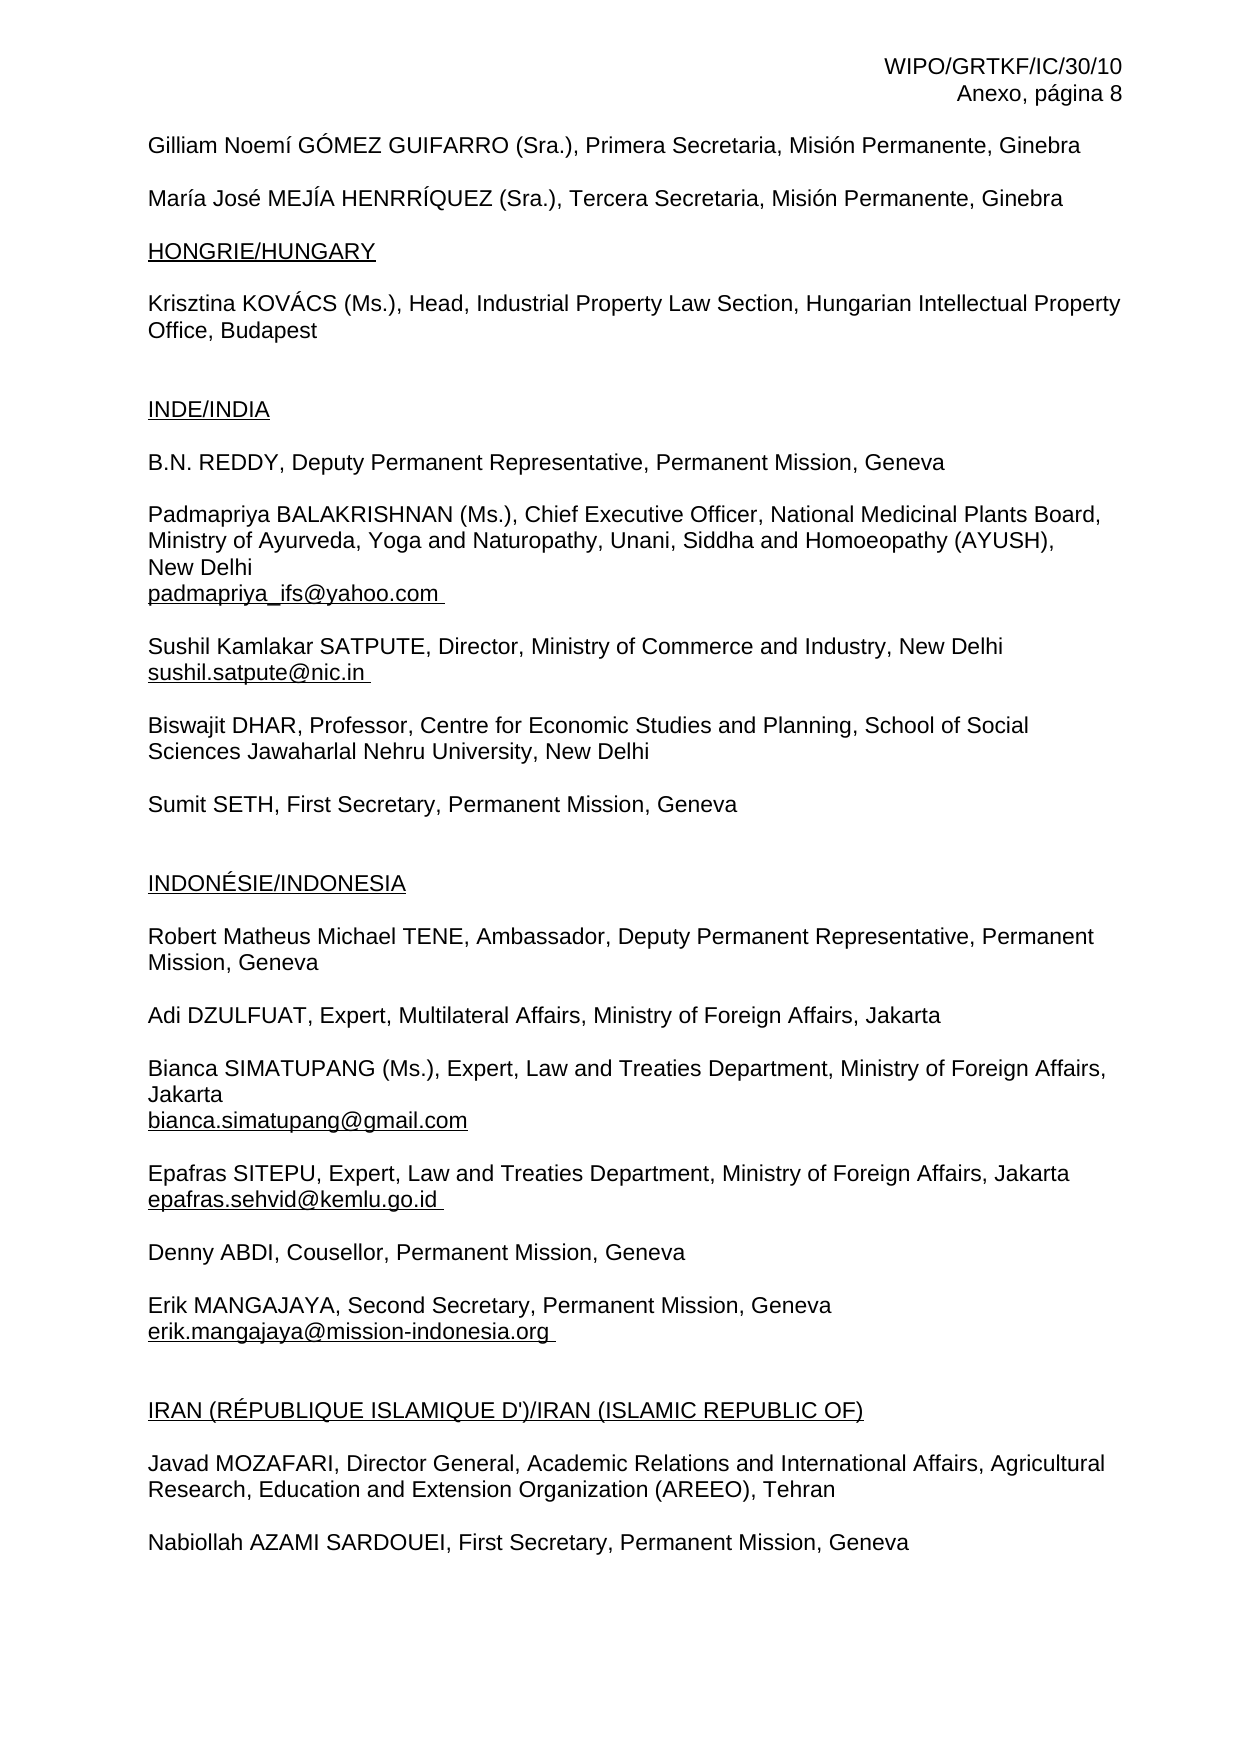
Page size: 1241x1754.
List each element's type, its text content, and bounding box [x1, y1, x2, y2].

text padmapriya_ifs@yahoo.com [148, 580, 1122, 607]
text erik.mangajaya@mission-indonesia.org [148, 1318, 1122, 1344]
text Nabiollah AZAMI SARDOUEI, First Secretary, Permanent Mission, Geneva [148, 1529, 1122, 1555]
text B.N. REDDY, Deputy Permanent Representative, Permanent Mission, Geneva [148, 448, 1122, 475]
text Denny ABDI, Cousellor, Permanent Mission, Geneva [148, 1239, 1122, 1265]
text Erik MANGAJAYA, Second Secretary, Permanent Mission, Geneva [148, 1292, 1122, 1318]
text Biswajit DHAR, Professor, Centre for Economic Studies and Planning, School of Social Sciences Jawaharlal Nehru University, New Delhi [148, 712, 1122, 765]
text epafras.sehvid@kemlu.go.id [148, 1186, 1122, 1213]
text Epafras SITEPU, Expert, Law and Treaties Department, Ministry of Foreign Affairs, Jakarta [148, 1160, 1122, 1186]
text IRAN (RÉPUBLIQUE ISLAMIQUE D')/IRAN (ISLAMIC REPUBLIC OF) [148, 1397, 1122, 1423]
text Sumit SETH, First Secretary, Permanent Mission, Geneva [148, 791, 1122, 817]
text Bianca SIMATUPANG (Ms.), Expert, Law and Treaties Department, Ministry of Foreign Affairs, Jakarta [148, 1054, 1122, 1107]
text sushil.satpute@nic.in [148, 659, 1122, 686]
text HONGRIE/HUNGARY [148, 238, 1122, 264]
text Javad MOZAFARI, Director General, Academic Relations and International Affairs, Agricultural Research, Education and Extension Organization (AREEO), Tehran [148, 1450, 1122, 1503]
text Adi DZULFUAT, Expert, Multilateral Affairs, Ministry of Foreign Affairs, Jakarta [148, 1002, 1122, 1028]
text bianca.simatupang@gmail.com [148, 1107, 1122, 1134]
text Padmapriya BALAKRISHNAN (Ms.), Chief Executive Officer, National Medicinal Plants Board, Ministry of Ayurveda, Yoga and Naturopathy, Unani, Siddha and Homoeopathy (AYUSH), New Delhi [148, 501, 1122, 580]
text INDE/INDIA [148, 396, 1122, 422]
text María José MEJÍA HENRRÍQUEZ (Sra.), Tercera Secretaria, Misión Permanente, Ginebra [148, 185, 1122, 211]
text Sushil Kamlakar SATPUTE, Director, Ministry of Commerce and Industry, New Delhi [148, 633, 1122, 659]
text Gilliam Noemí GÓMEZ GUIFARRO (Sra.), Primera Secretaria, Misión Permanente, Ginebra [148, 132, 1122, 158]
text Krisztina KOVÁCS (Ms.), Head, Industrial Property Law Section, Hungarian Intellectual Property Office, Budapest [148, 290, 1122, 343]
text Robert Matheus Michael TENE, Ambassador, Deputy Permanent Representative, Permanent Mission, Geneva [148, 923, 1122, 976]
text INDONÉSIE/INDONESIA [148, 870, 1122, 896]
